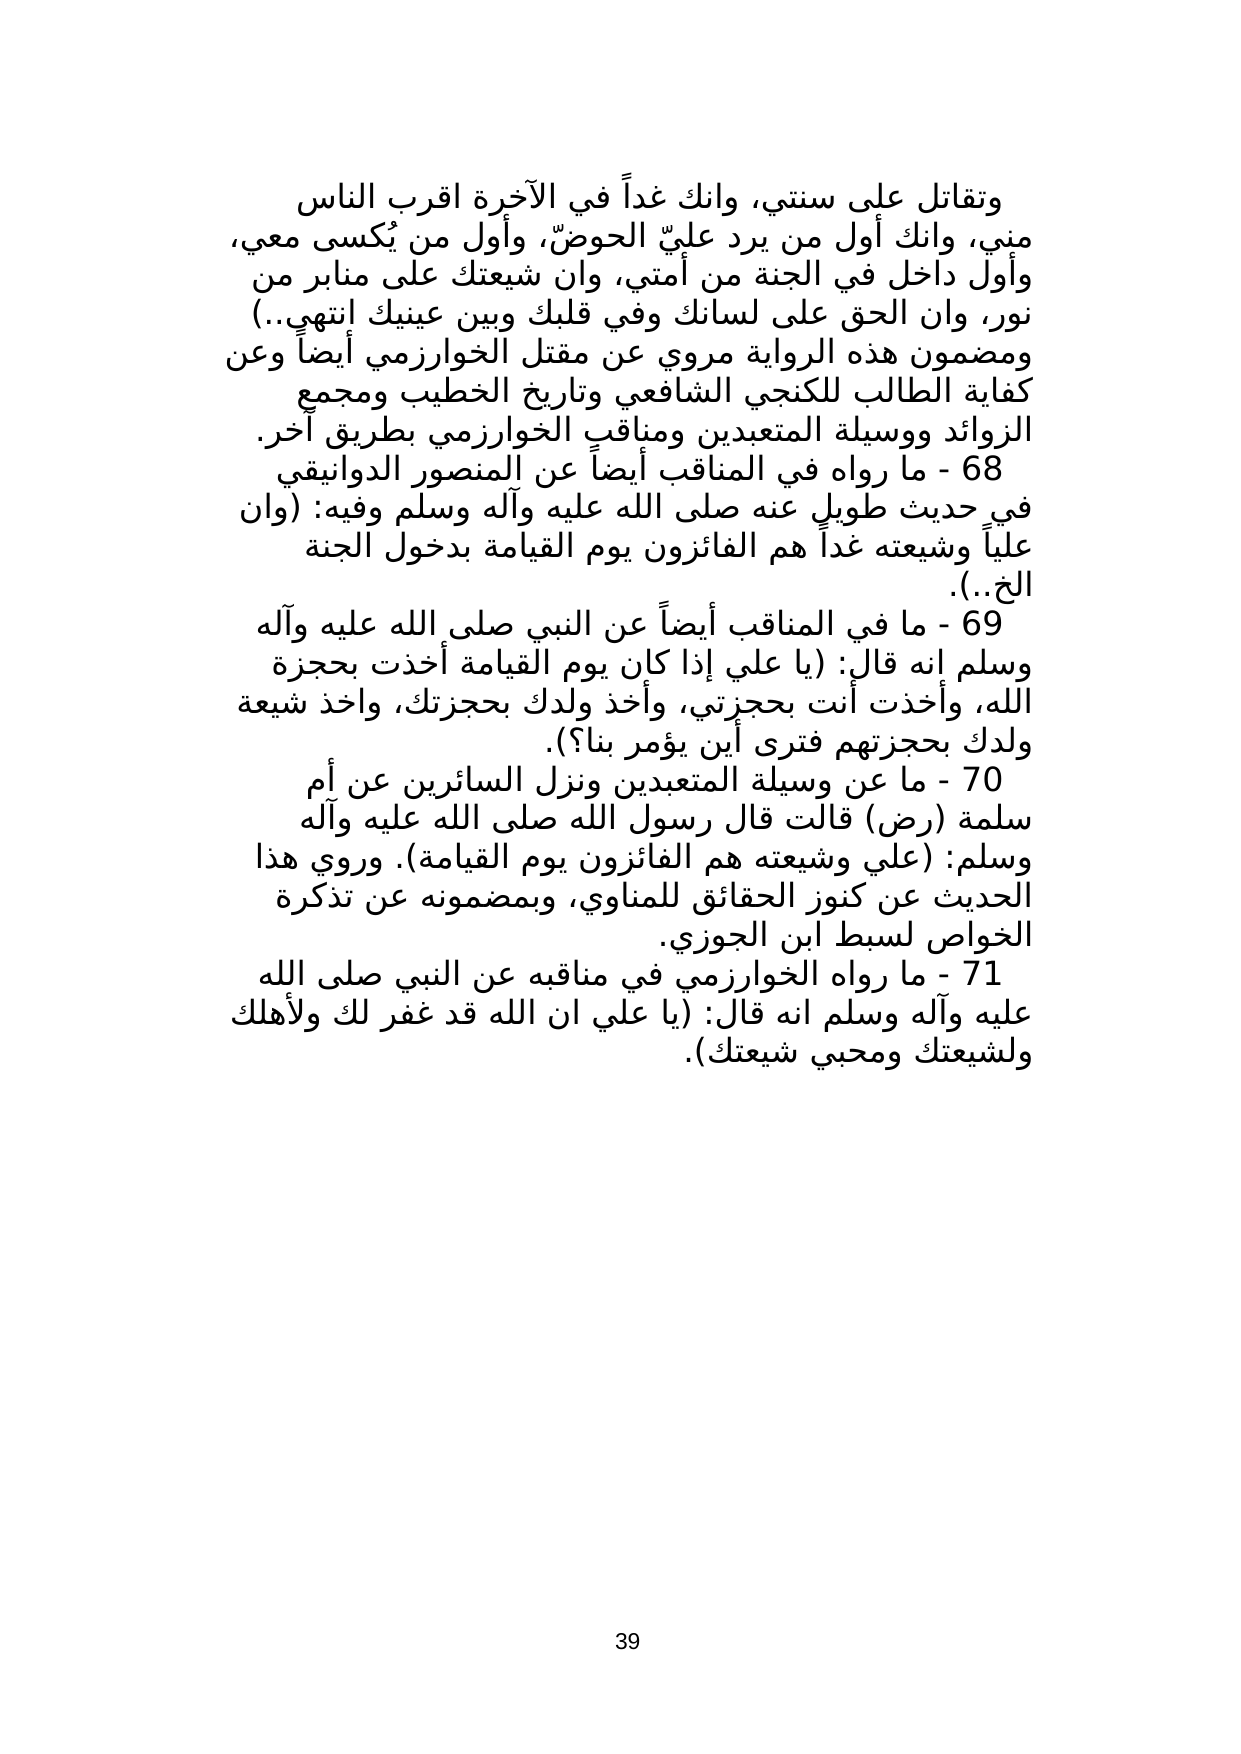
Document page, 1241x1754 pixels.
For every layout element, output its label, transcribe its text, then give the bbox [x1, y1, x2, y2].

text 71 - ما رواه الخوارزمي في مناقبه عن النبي صلى الله عليه وآله وسلم انه قال: (يا علي ان الله قد غفر لك ولأهلك ولشيعتك ومحبي شيعتك). [222, 954, 1033, 1071]
text 68 - ما رواه في المناقب أيضاً عن المنصور الدوانيقي في حديث طويل عنه صلى الله عليه وآله وسلم وفيه: (وان علياً وشيعته غداً هم الفائزون يوم القيامة بدخول الجنة الخ..). [222, 449, 1033, 604]
text وتقاتل على سنتي، وانك غداً في الآخرة اقرب الناس مني، وانك أول من يرد عليّ الحوضّ، وأول من يُكسى معي، وأول داخل في الجنة من أمتي، وان شيعتك على منابر من نور، وان الحق على لسانك وفي قلبك وبين عينيك انتهى..) ومضمون هذه الرواية مروي عن مقتل الخوارزمي أيضاً وعن كفاية الطالب للكنجي الشافعي وتاريخ الخطيب ومجمع الزوائد ووسيلة المتعبدين ومناقب الخوارزمي بطريق آخر. [222, 177, 1033, 449]
text 69 - ما في المناقب أيضاً عن النبي صلى الله عليه وآله وسلم انه قال: (يا علي إذا كان يوم القيامة أخذت بحجزة الله، وأخذت أنت بحجزتي، وأخذ ولدك بحجزتك، واخذ شيعة ولدك بحجزتهم فترى أين يؤمر بنا؟). [222, 604, 1033, 760]
text 70 - ما عن وسيلة المتعبدين ونزل السائرين عن أم سلمة (رض) قالت قال رسول الله صلى الله عليه وآله وسلم: (علي وشيعته هم الفائزون يوم القيامة). وروي هذا الحديث عن كنوز الحقائق للمناوي، وبمضمونه عن تذكرة الخواص لسبط ابن الجوزي. [222, 760, 1033, 954]
